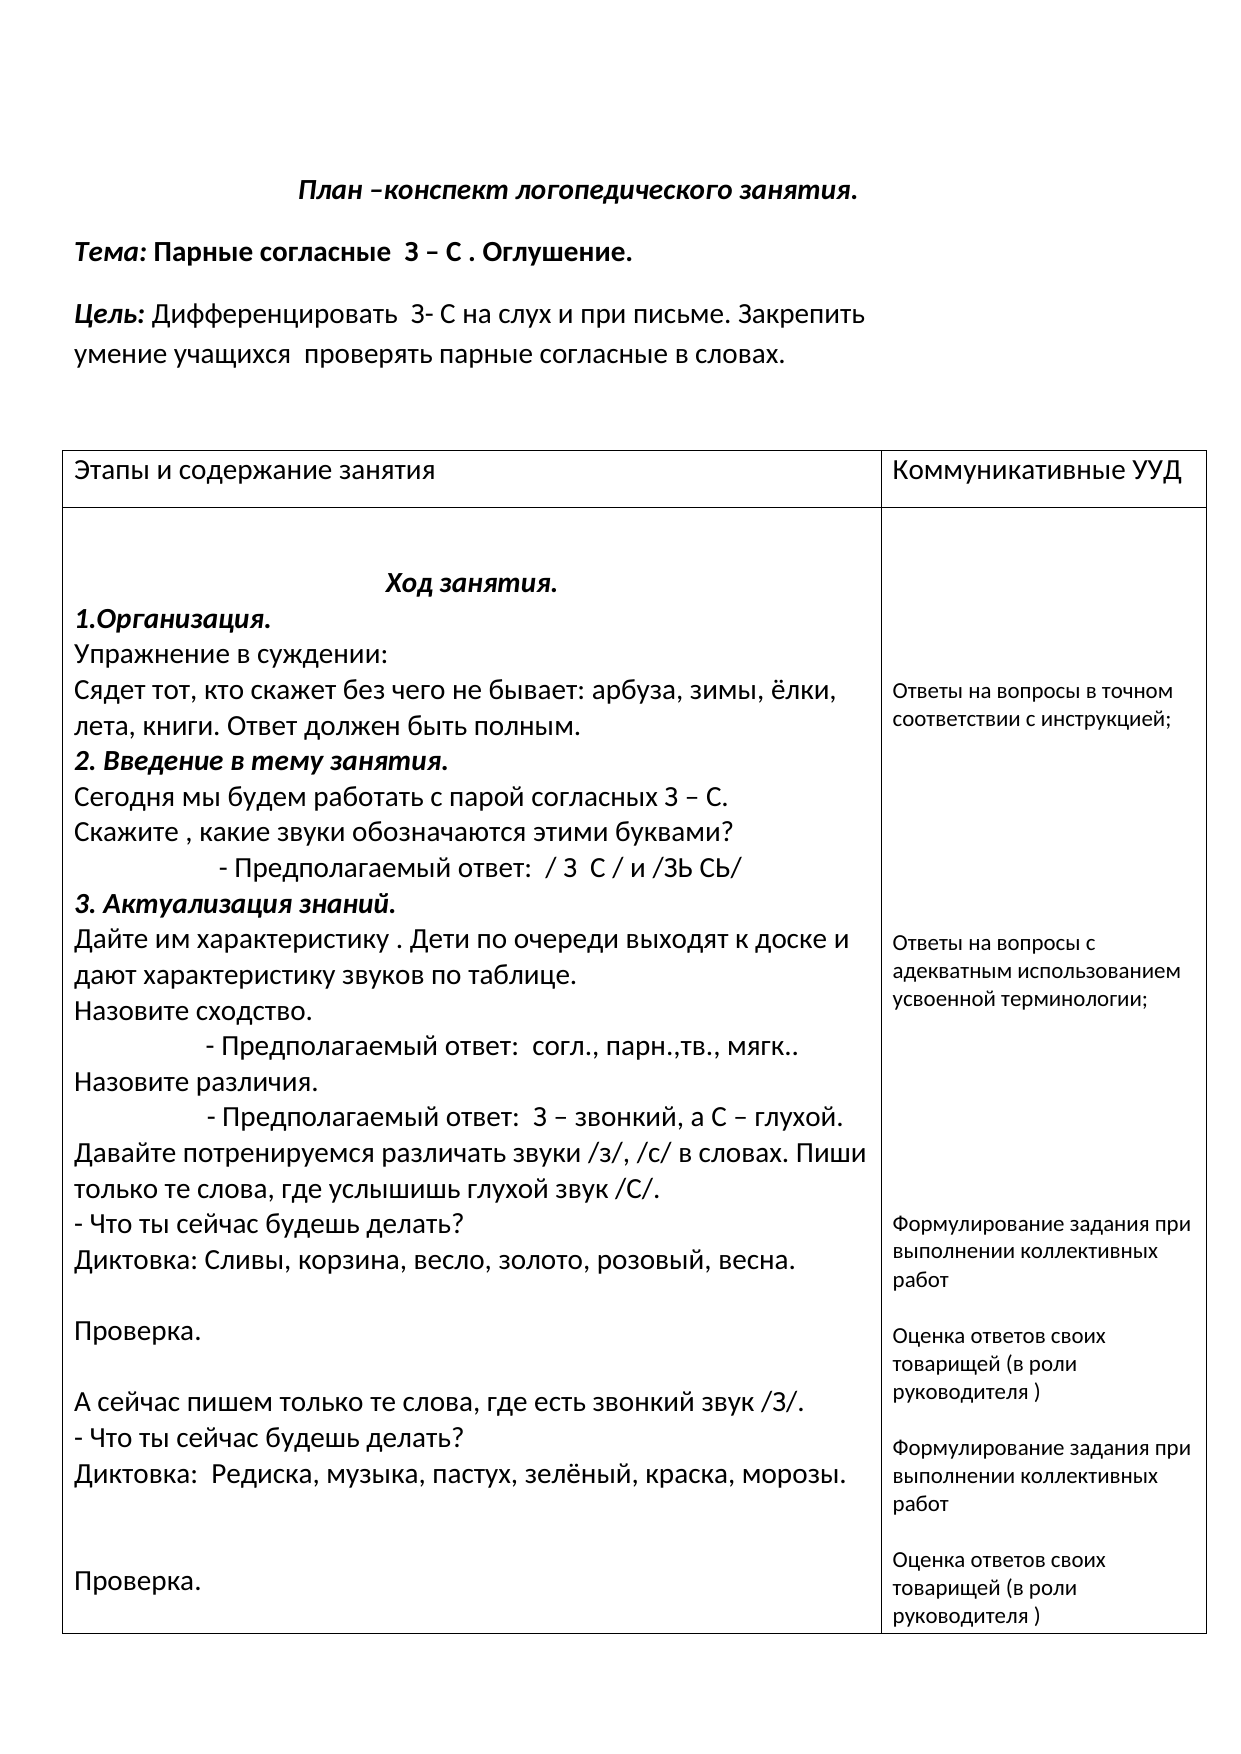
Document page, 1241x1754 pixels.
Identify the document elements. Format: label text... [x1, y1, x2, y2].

text План –конспект логопедического занятия. [74, 171, 901, 207]
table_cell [882, 508, 1206, 1633]
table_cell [63, 508, 881, 1633]
table_header Этапы и содержание занятия [63, 451, 881, 507]
text Цель: Дифференцировать З- С на слух и при письме. Закрепить умение учащихся проверять парные согласные в словах. [74, 295, 901, 371]
text Тема: Парные согласные З – С . Оглушение. [74, 233, 901, 268]
table_header Коммуникативные УУД [882, 451, 1206, 507]
